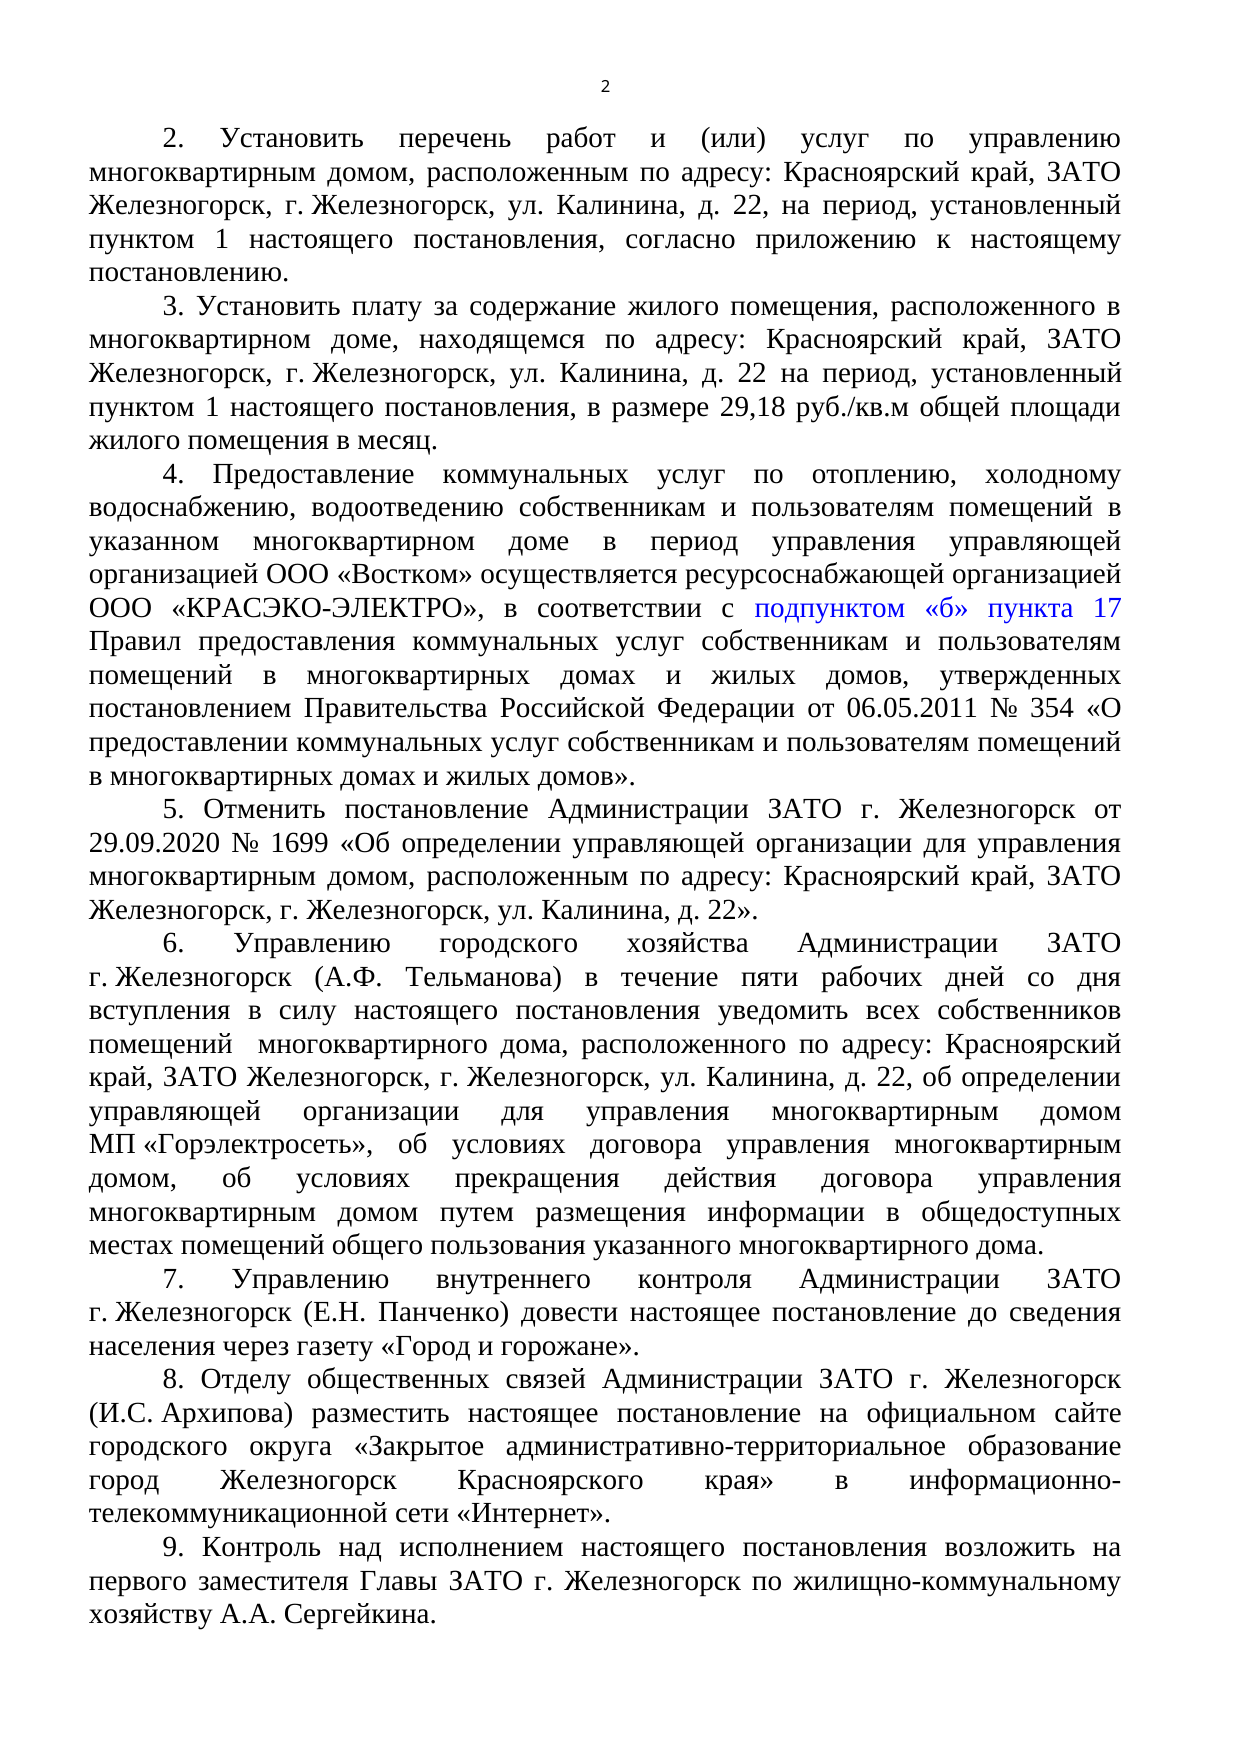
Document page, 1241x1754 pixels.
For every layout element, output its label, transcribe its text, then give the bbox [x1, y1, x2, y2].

title 7. Управлению внутреннего контроля Администрации ЗАТО г. Железногорск (Е.Н. Панченко) довести настоящее постановление до сведения населения через газету «Город и горожане». [89, 1261, 1122, 1361]
title 2. Установить перечень работ и (или) услуг по управлению многоквартирным домом, расположенным по адресу: Красноярский край, ЗАТО Железногорск, г. Железногорск, ул. Калинина, д. 22, на период, установленный пунктом 1 настоящего постановления, согласно приложению к настоящему постановлению. [89, 120, 1122, 288]
text 3. Установить плату за содержание жилого помещения, расположенного в многоквартирном доме, находящемся по адресу: Красноярский край, ЗАТО Железногорск, г. Железногорск, ул. Калинина, д. 22 на период, установленный пунктом 1 настоящего постановления, в размере 29,18 руб./кв.м общей площади жилого помещения в месяц. [89, 288, 1122, 456]
text 4. Предоставление коммунальных услуг по отоплению, холодному водоснабжению, водоотведению собственникам и пользователям помещений в указанном многоквартирном доме в период управления управляющей организацией ООО «Востком» осуществляется ресурсоснабжающей организацией ООО «КРАСЭКО-ЭЛЕКТРО», в соответствии с подпунктом «б» пункта 17 Правил предоставления коммунальных услуг собственникам и пользователям помещений в многоквартирных домах и жилых домов, утвержденных постановлением Правительства Российской Федерации от 06.05.2011 № 354 «О предоставлении коммунальных услуг собственникам и пользователям помещений в многоквартирных домах и жилых домов». [89, 456, 1122, 791]
text 9. Контроль над исполнением настоящего постановления возложить на первого заместителя Главы ЗАТО г. Железногорск по жилищно-коммунальному хозяйству А.А. Сергейкина. [89, 1529, 1122, 1630]
title 6. Управлению городского хозяйства Администрации ЗАТО г. Железногорск (А.Ф. Тельманова) в течение пяти рабочих дней со дня вступления в силу настоящего постановления уведомить всех собственников помещений многоквартирного дома, расположенного по адресу: Красноярский край, ЗАТО Железногорск, г. Железногорск, ул. Калинина, д. 22, об определении управляющей организации для управления многоквартирным домом МП «Горэлектросеть», об условиях договора управления многоквартирным домом, об условиях прекращения действия договора управления многоквартирным домом путем размещения информации в общедоступных местах помещений общего пользования указанного многоквартирного дома. [89, 925, 1122, 1261]
text 8. Отделу общественных связей Администрации ЗАТО г. Железногорск (И.С. Архипова) разместить настоящее постановление на официальном сайте городского округа «Закрытое административно-территориальное образование город Железногорск Красноярского края» в информационно-телекоммуникационной сети «Интернет». [89, 1361, 1122, 1529]
title 5. Отменить постановление Администрации ЗАТО г. Железногорск от 29.09.2020 № 1699 «Об определении управляющей организации для управления многоквартирным домом, расположенным по адресу: Красноярский край, ЗАТО Железногорск, г. Железногорск, ул. Калинина, д. 22». [89, 791, 1122, 925]
